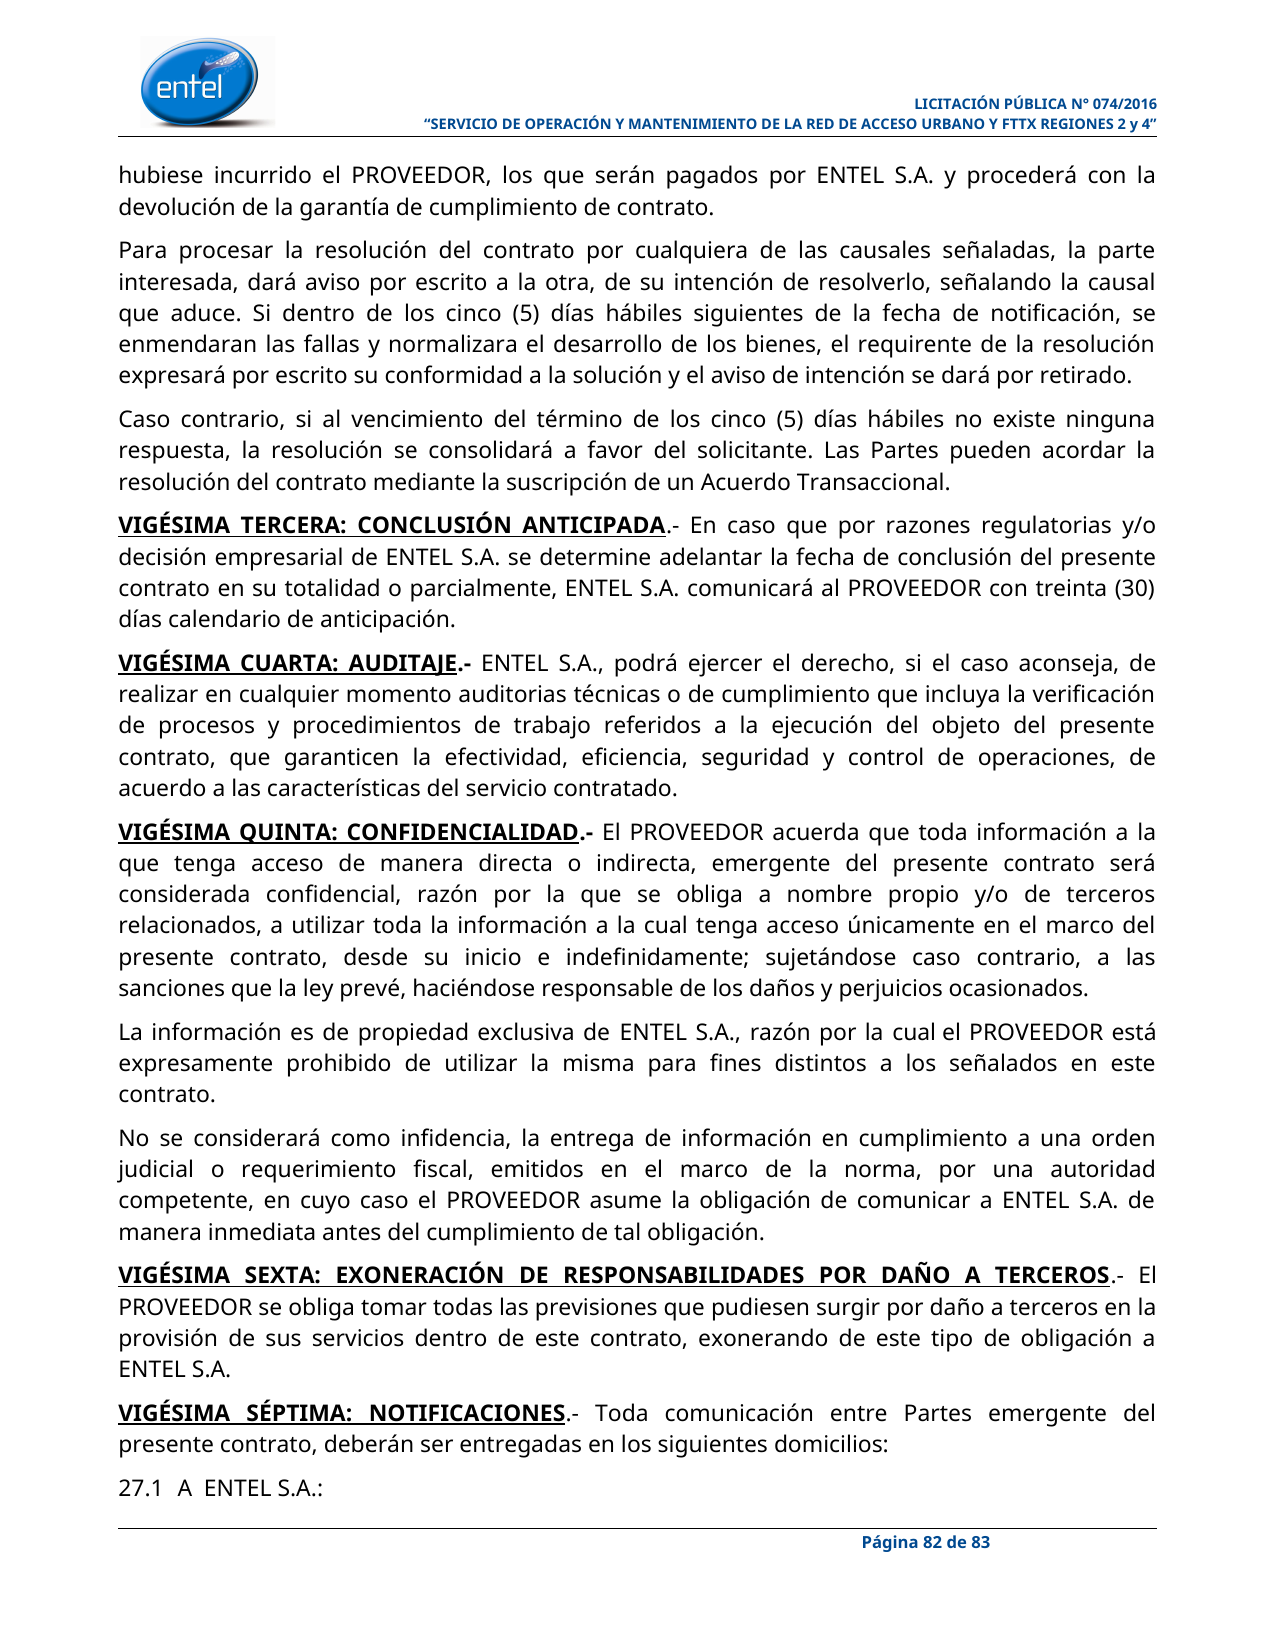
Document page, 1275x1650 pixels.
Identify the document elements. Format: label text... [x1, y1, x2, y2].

picture [140, 36, 276, 128]
text Para procesar la resolución del contrato por cualquiera de las causales señaladas, la parte interesada, dará aviso por escrito a la otra, de su intención de resolverlo, señalando la causal que aduce. Si dentro de los cinco (5) días hábiles siguientes de la fecha de notificación, se enmendaran las fallas y normalizara el desarrollo de los bienes, el requirente de la resolución expresará por escrito su conformidad a la solución y el aviso de intención se dará por retirado. [118, 234, 1157, 391]
text VIGÉSIMA CUARTA: AUDITAJE.- ENTEL S.A., podrá ejercer el derecho, si el caso aconseja, de realizar en cualquier momento auditorias técnicas o de cumplimiento que incluya la verificación de procesos y procedimientos de trabajo referidos a la ejecución del objeto del presente contrato, que garanticen la efectividad, eficiencia, seguridad y control de operaciones, de acuerdo a las características del servicio contratado. [118, 647, 1157, 803]
text VIGÉSIMA TERCERA: CONCLUSIÓN ANTICIPADA.- En caso que por razones regulatorias y/o decisión empresarial de ENTEL S.A. se determine adelantar la fecha de conclusión del presente contrato en su totalidad o parcialmente, ENTEL S.A. comunicará al PROVEEDOR con treinta (30) días calendario de anticipación. [118, 509, 1157, 634]
text La información es de propiedad exclusiva de ENTEL S.A., razón por la cual el PROVEEDOR está expresamente prohibido de utilizar la misma para fines distintos a los señalados en este contrato. [118, 1016, 1157, 1109]
text VIGÉSIMA QUINTA: CONFIDENCIALIDAD.- El PROVEEDOR acuerda que toda información a la que tenga acceso de manera directa o indirecta, emergente del presente contrato será considerada confidencial, razón por la que se obliga a nombre propio y/o de terceros relacionados, a utilizar toda la información a la cual tenga acceso únicamente en el marco del presente contrato, desde su inicio e indefinidamente; sujetándose caso contrario, a las sanciones que la ley prevé, haciéndose responsable de los daños y perjuicios ocasionados. [118, 816, 1157, 1003]
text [118, 159, 1157, 222]
text VIGÉSIMA SEXTA: EXONERACIÓN DE RESPONSABILIDADES POR DAÑO A TERCEROS.- El PROVEEDOR se obliga tomar todas las previsiones que pudiesen surgir por daño a terceros en la provisión de sus servicios dentro de este contrato, exonerando de este tipo de obligación a ENTEL S.A. [118, 1259, 1157, 1384]
text VIGÉSIMA SÉPTIMA: NOTIFICACIONES.- Toda comunicación entre Partes emergente del presente contrato, deberán ser entregadas en los siguientes domicilios: [118, 1397, 1157, 1459]
text No se considerará como infidencia, la entrega de información en cumplimiento a una orden judicial o requerimiento fiscal, emitidos en el marco de la norma, por una autoridad competente, en cuyo caso el PROVEEDOR asume la obligación de comunicar a ENTEL S.A. de manera inmediata antes del cumplimiento de tal obligación. [118, 1122, 1157, 1247]
text 27.1 A ENTEL S.A.: [118, 1472, 1157, 1503]
text Caso contrario, si al vencimiento del término de los cinco (5) días hábiles no existe ninguna respuesta, la resolución se consolidará a favor del solicitante. Las Partes pueden acordar la resolución del contrato mediante la suscripción de un Acuerdo Transaccional. [118, 403, 1157, 497]
